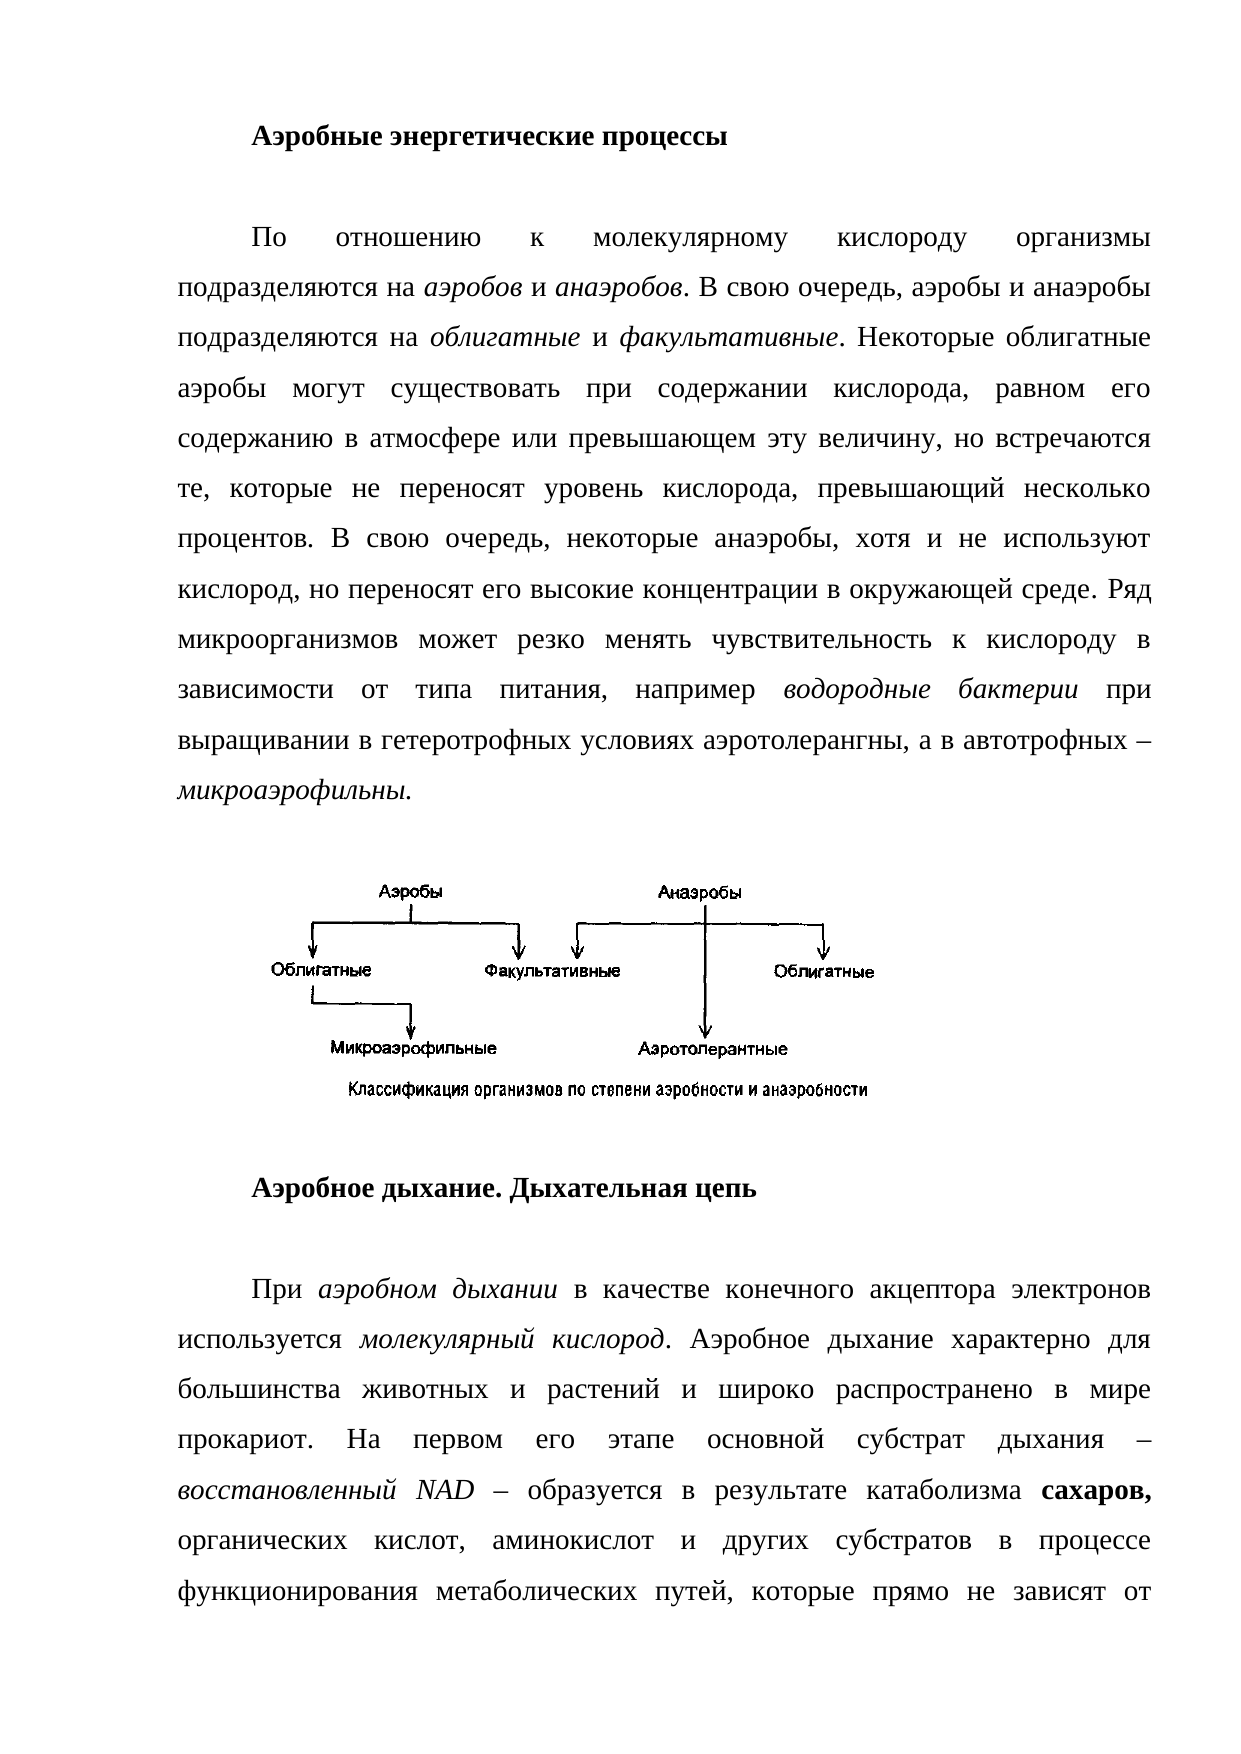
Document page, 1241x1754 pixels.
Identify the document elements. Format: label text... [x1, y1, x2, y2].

text По отношению к молекулярному кислороду организмы подразделяются на аэробов и анаэробов. В свою очередь, аэробы и анаэробы подразделяются на облигатные и факультативные. Некоторые облигатные аэробы могут существовать при содержании кислорода, равном его содержанию в атмосфере или превышающем эту величину, но встречаются те, которые не переносят уровень кислорода, превышающий несколько процентов. В свою очередь, некоторые анаэробы, хотя и не используют кислород, но переносят его высокие концентрации в окружающей среде. Ряд микроорганизмов может резко менять чувствительность к кислороду в зависимости от типа питания, например водородные бактерии при выращивании в гетеротрофных условиях аэротолерангны, а в автотрофных – микроаэрофильны. [177, 219, 1152, 806]
text Аэробные энергетические процессы [177, 118, 1152, 152]
picture [251, 872, 898, 1106]
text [177, 1271, 1152, 1606]
text Аэробное дыхание. Дыхательная цепь [177, 1170, 1152, 1204]
